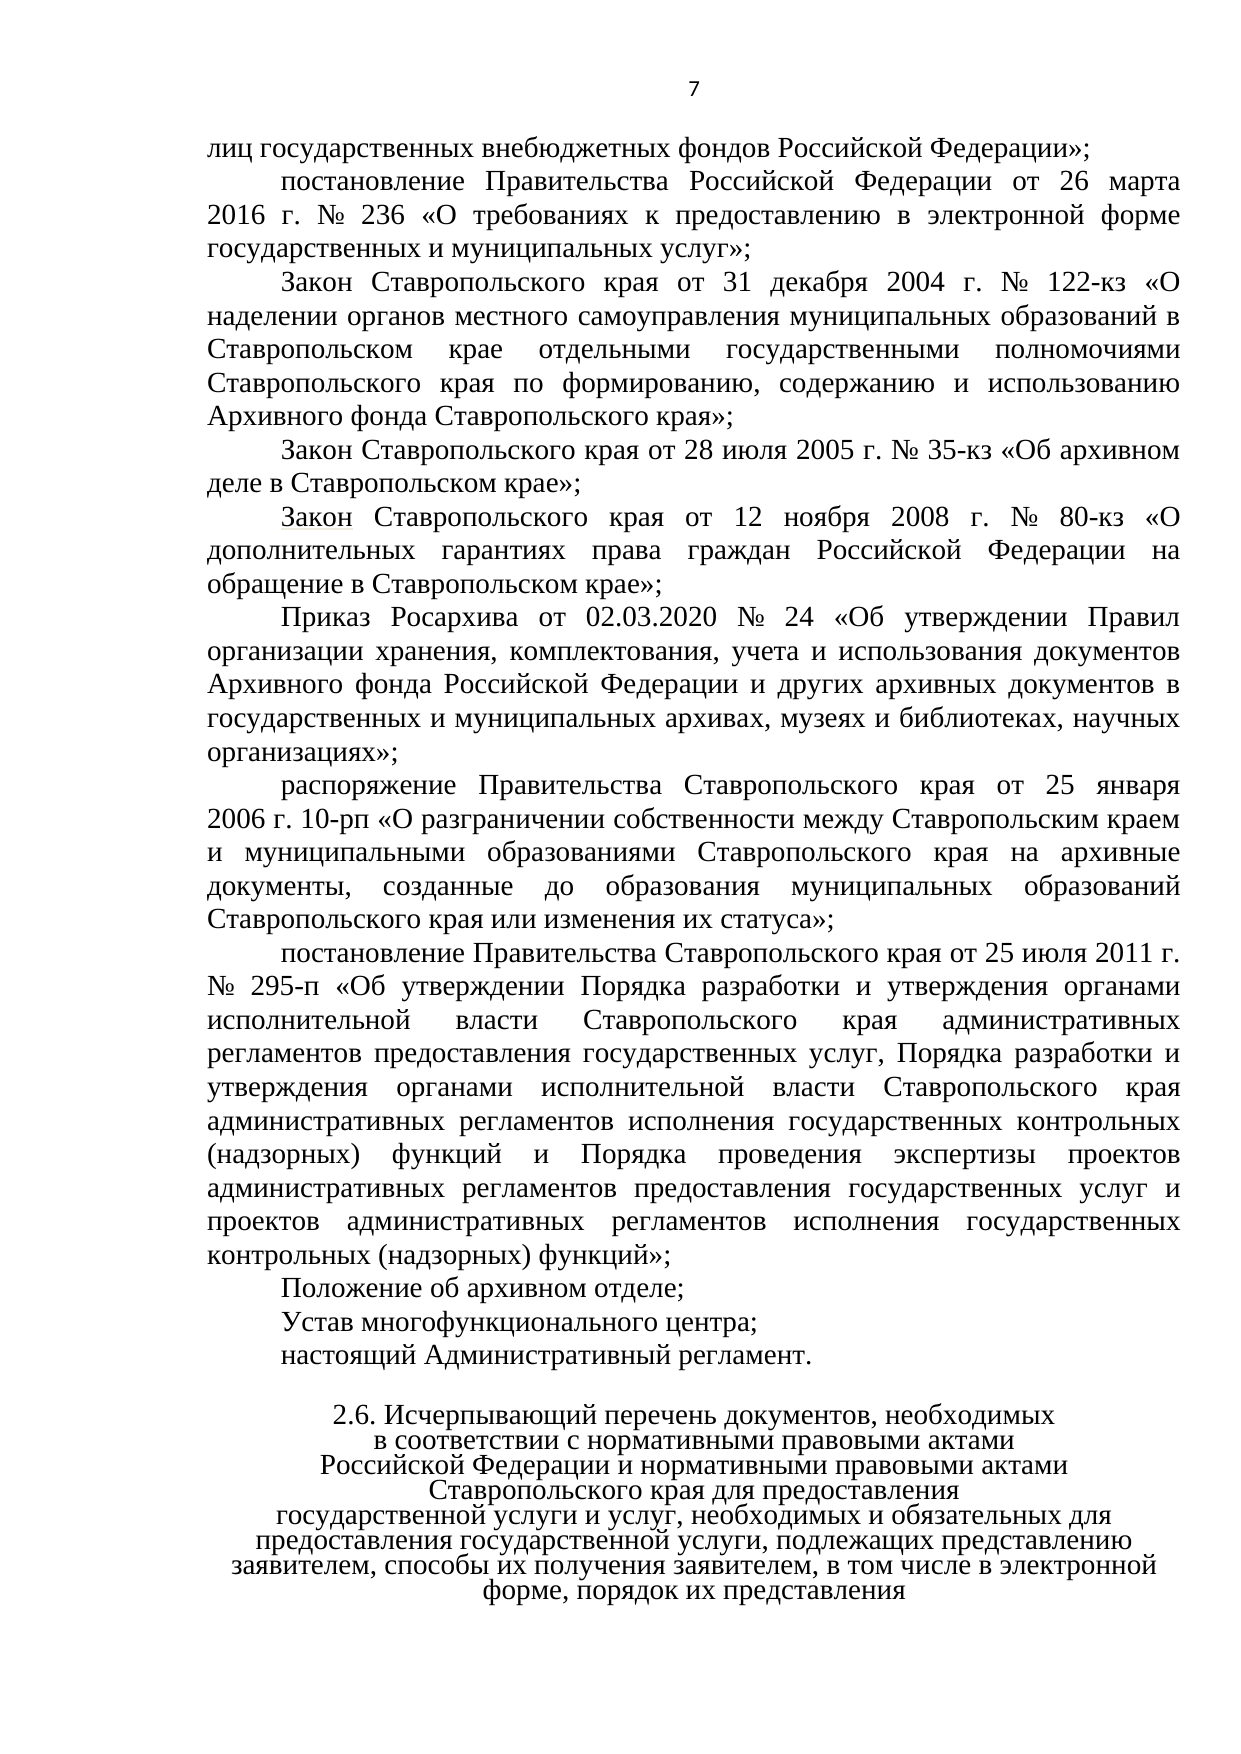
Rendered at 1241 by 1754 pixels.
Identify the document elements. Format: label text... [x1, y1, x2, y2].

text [207, 130, 1181, 163]
text Закон Ставропольского края от 28 июля 2005 г. № 35-кз «Об архивном деле в Ставропольском крае»; [207, 432, 1181, 499]
text настоящий Административный регламент. [207, 1337, 1181, 1371]
text постановление Правительства Российской Федерации от 26 марта 2016 г. № 236 «О требованиях к предоставлению в электронной форме государственных и муниципальных услуг»; [207, 163, 1181, 264]
text Приказ Росархива от 02.03.2020 № 24 «Об утверждении Правил организации хранения, комплектования, учета и использования документов Архивного фонда Российской Федерации и других архивных документов в государственных и муниципальных архивах, музеях и библиотеках, научных организациях»; [207, 599, 1181, 767]
text постановление Правительства Ставропольского края от 25 июля 2011 г. № 295-п «Об утверждении Порядка разработки и утверждения органами исполнительной власти Ставропольского края административных регламентов предоставления государственных услуг, Порядка разработки и утверждения органами исполнительной власти Ставропольского края административных регламентов исполнения государственных контрольных (надзорных) функций и Порядка проведения экспертизы проектов административных регламентов предоставления государственных услуг и проектов административных регламентов исполнения государственных контрольных (надзорных) функций»; [207, 935, 1181, 1270]
text Закон Ставропольского края от 12 ноября 2008 г. № 80-кз «О дополнительных гарантиях права граждан Российской Федерации на обращение в Ставропольском крае»; [207, 499, 1181, 599]
title 2.6. Исчерпывающий перечень документов, необходимых [207, 1404, 1181, 1429]
text Закон Ставропольского края от 31 декабря 2004 г. № 122-кз «О наделении органов местного самоуправления муниципальных образований в Ставропольском крае отдельными государственными полномочиями Ставропольского края по формированию, содержанию и использованию Архивного фонда Ставропольского края»; [207, 264, 1181, 432]
title государственной услуги и услуг, необходимых и обязательных для предоставления государственной услуги, подлежащих представлению заявителем, способы их получения заявителем, в том числе в электронной форме, порядок их представления [207, 1504, 1181, 1604]
title Ставропольского края для предоставления [207, 1479, 1181, 1504]
title Российской Федерации и нормативными правовыми актами [207, 1454, 1181, 1479]
text распоряжение Правительства Ставропольского края от 25 января 2006 г. 10-рп «О разграничении собственности между Ставропольским краем и муниципальными образованиями Ставропольского края на архивные документы, созданные до образования муниципальных образований Ставропольского края или изменения их статуса»; [207, 767, 1181, 935]
title в соответствии с нормативными правовыми актами [207, 1429, 1181, 1454]
text Положение об архивном отделе; [207, 1270, 1181, 1304]
text Устав многофункционального центра; [207, 1304, 1181, 1337]
